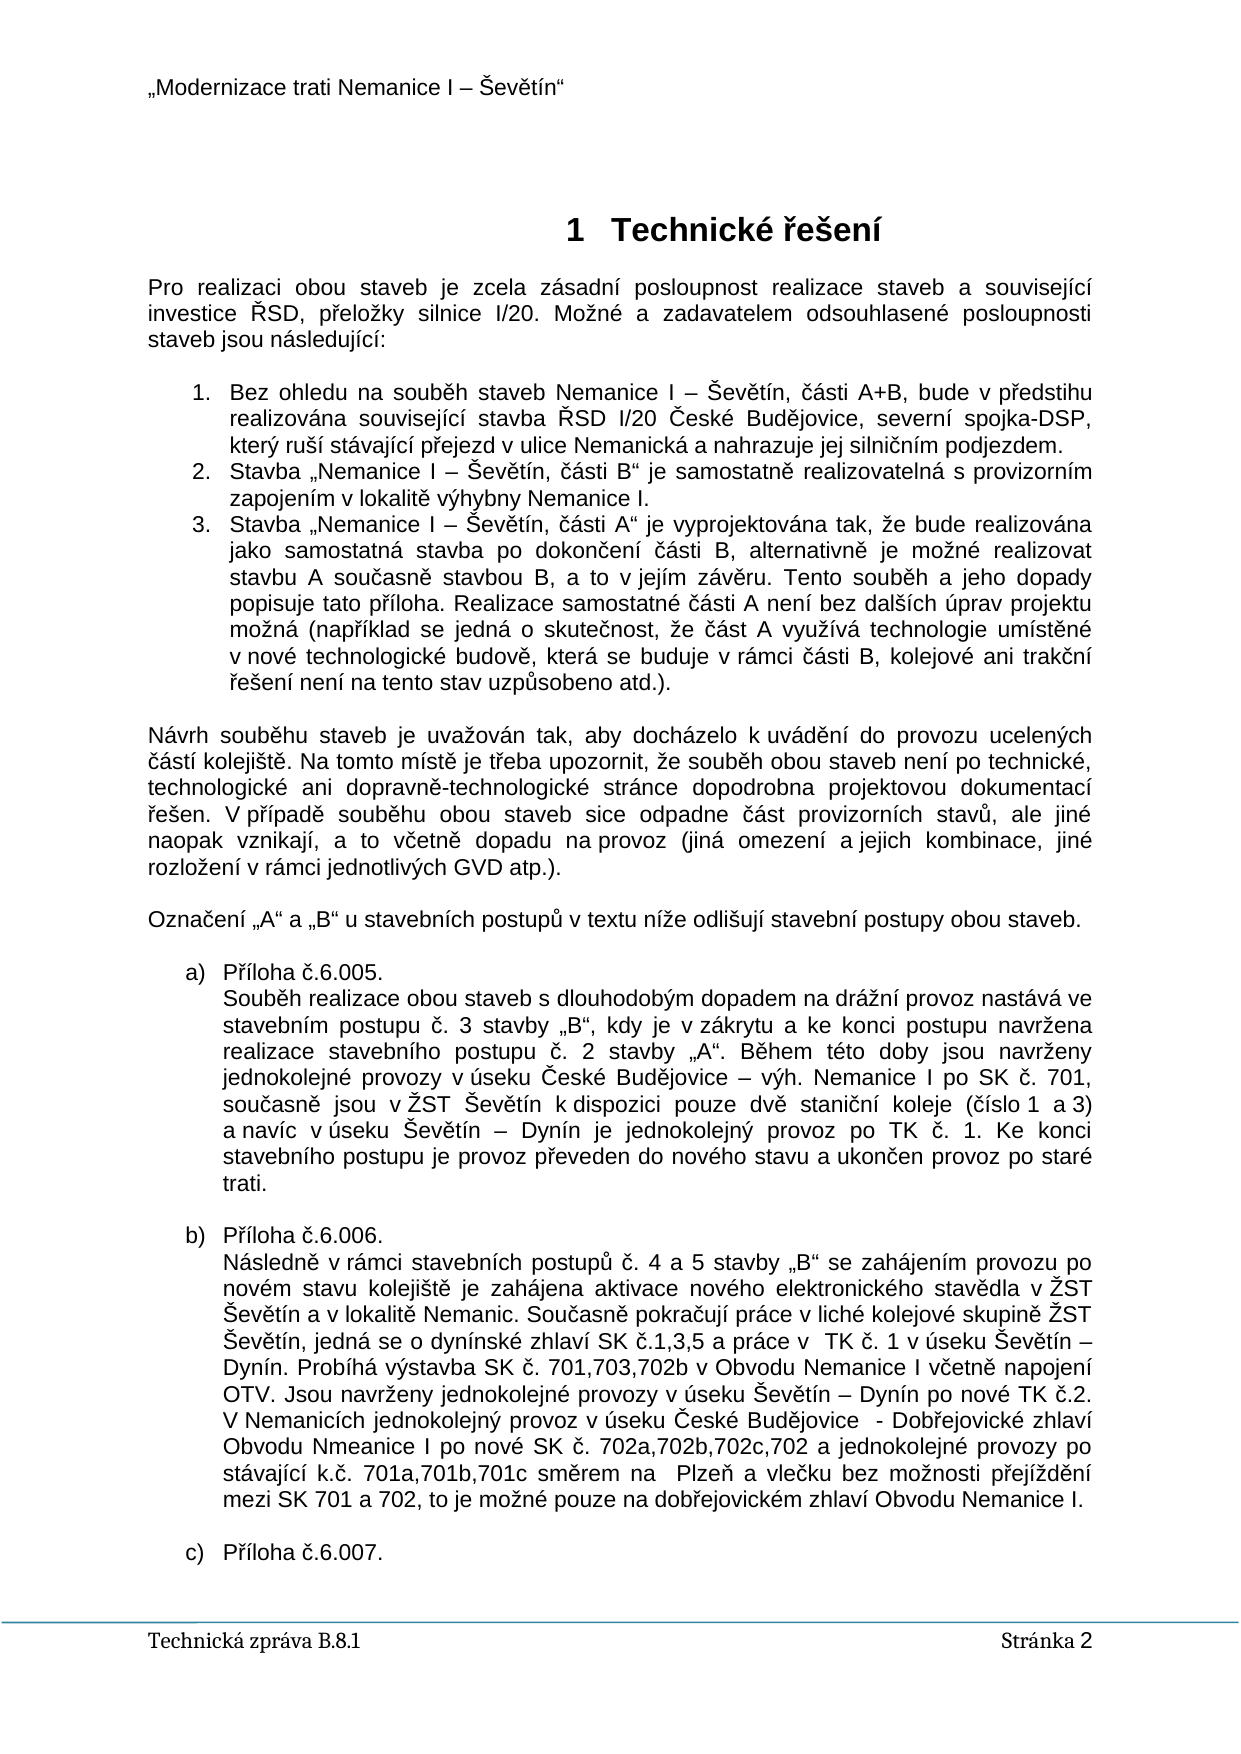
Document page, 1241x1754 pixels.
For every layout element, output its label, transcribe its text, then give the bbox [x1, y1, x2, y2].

text Označení „A“ a „B“ u stavebních postupů v textu níže odlišují stavební postupy obou staveb. [148, 906, 1092, 932]
list Příloha č.6.006. [185, 1222, 1092, 1249]
list Příloha č.6.005. [185, 959, 1092, 985]
list Stavba „Nemanice I – Ševětín, části A“ je vyprojektována tak, že bude realizována jako samostatná stavba po dokončení části B, alternativně je možné realizovat stavbu A současně stavbou B, a to v jejím závěru. Tento souběh a jeho dopady popisuje tato příloha. Realizace samostatné části A není bez dalších úprav projektu možná (například se jedná o skutečnost, že část A využívá technologie umístěné v nové technologické budově, která se buduje v rámci části B, kolejové ani trakční řešení není na tento stav uzpůsobeno atd.). [192, 511, 1092, 695]
list Bez ohledu na souběh staveb Nemanice I – Ševětín, části A+B, bude v předstihu realizována související stavba ŘSD I/20 České Budějovice, severní spojka-DSP, který ruší stávající přejezd v ulice Nemanická a nahrazuje jej silničním podjezdem. [192, 379, 1092, 458]
text Návrh souběhu staveb je uvažován tak, aby docházelo k uvádění do provozu ucelených částí kolejiště. Na tomto místě je třeba upozornit, že souběh obou staveb není po technické, technologické ani dopravně-technologické stránce dopodrobna projektovou dokumentací řešen. V případě souběhu obou staveb sice odpadne část provizorních stavů, ale jiné naopak vznikají, a to včetně dopadu na provoz (jiná omezení a jejich kombinace, jiné rozložení v rámci jednotlivých GVD atp.). [148, 722, 1092, 880]
list Následně v rámci stavebních postupů č. 4 a 5 stavby „B“ se zahájením provozu po novém stavu kolejiště je zahájena aktivace nového elektronického stavědla v ŽST Ševětín a v lokalitě Nemanic. Současně pokračují práce v liché kolejové skupině ŽST Ševětín, jedná se o dynínské zhlaví SK č.1,3,5 a práce v TK č. 1 v úseku Ševětín – Dynín. Probíhá výstavba SK č. 701,703,702b v Obvodu Nemanice I včetně napojení OTV. Jsou navrženy jednokolejné provozy v úseku Ševětín – Dynín po nové TK č.2. V Nemanicích jednokolejný provoz v úseku České Budějovice - Dobřejovické zhlaví Obvodu Nmeanice I po nové SK č. 702a,702b,702c,702 a jednokolejné provozy po stávající k.č. 701a,701b,701c směrem na Plzeň a vlečku bez možnosti přejíždění mezi SK 701 a 702, to je možné pouze na dobřejovickém zhlaví Obvodu Nemanice I. [223, 1249, 1092, 1512]
list Příloha č.6.007. [185, 1539, 1092, 1565]
subtitle Technické řešení [354, 210, 1092, 249]
list Souběh realizace obou staveb s dlouhodobým dopadem na drážní provoz nastává ve stavebním postupu č. 3 stavby „B“, kdy je v zákrytu a ke konci postupu navržena realizace stavebního postupu č. 2 stavby „A“. Během této doby jsou navrženy jednokolejné provozy v úseku České Budějovice – výh. Nemanice I po SK č. 701, současně jsou v ŽST Ševětín k dispozici pouze dvě staniční koleje (číslo 1 a 3) a navíc v úseku Ševětín – Dynín je jednokolejný provoz po TK č. 1. Ke konci stavebního postupu je provoz převeden do nového stavu a ukončen provoz po staré trati. [223, 985, 1092, 1196]
text Pro realizaci obou staveb je zcela zásadní posloupnost realizace staveb a související investice ŘSD, přeložky silnice I/20. Možné a zadavatelem odsouhlasené posloupnosti staveb jsou následující: [148, 274, 1092, 353]
list Stavba „Nemanice I – Ševětín, části B“ je samostatně realizovatelná s provizorním zapojením v lokalitě výhybny Nemanice I. [192, 458, 1092, 511]
